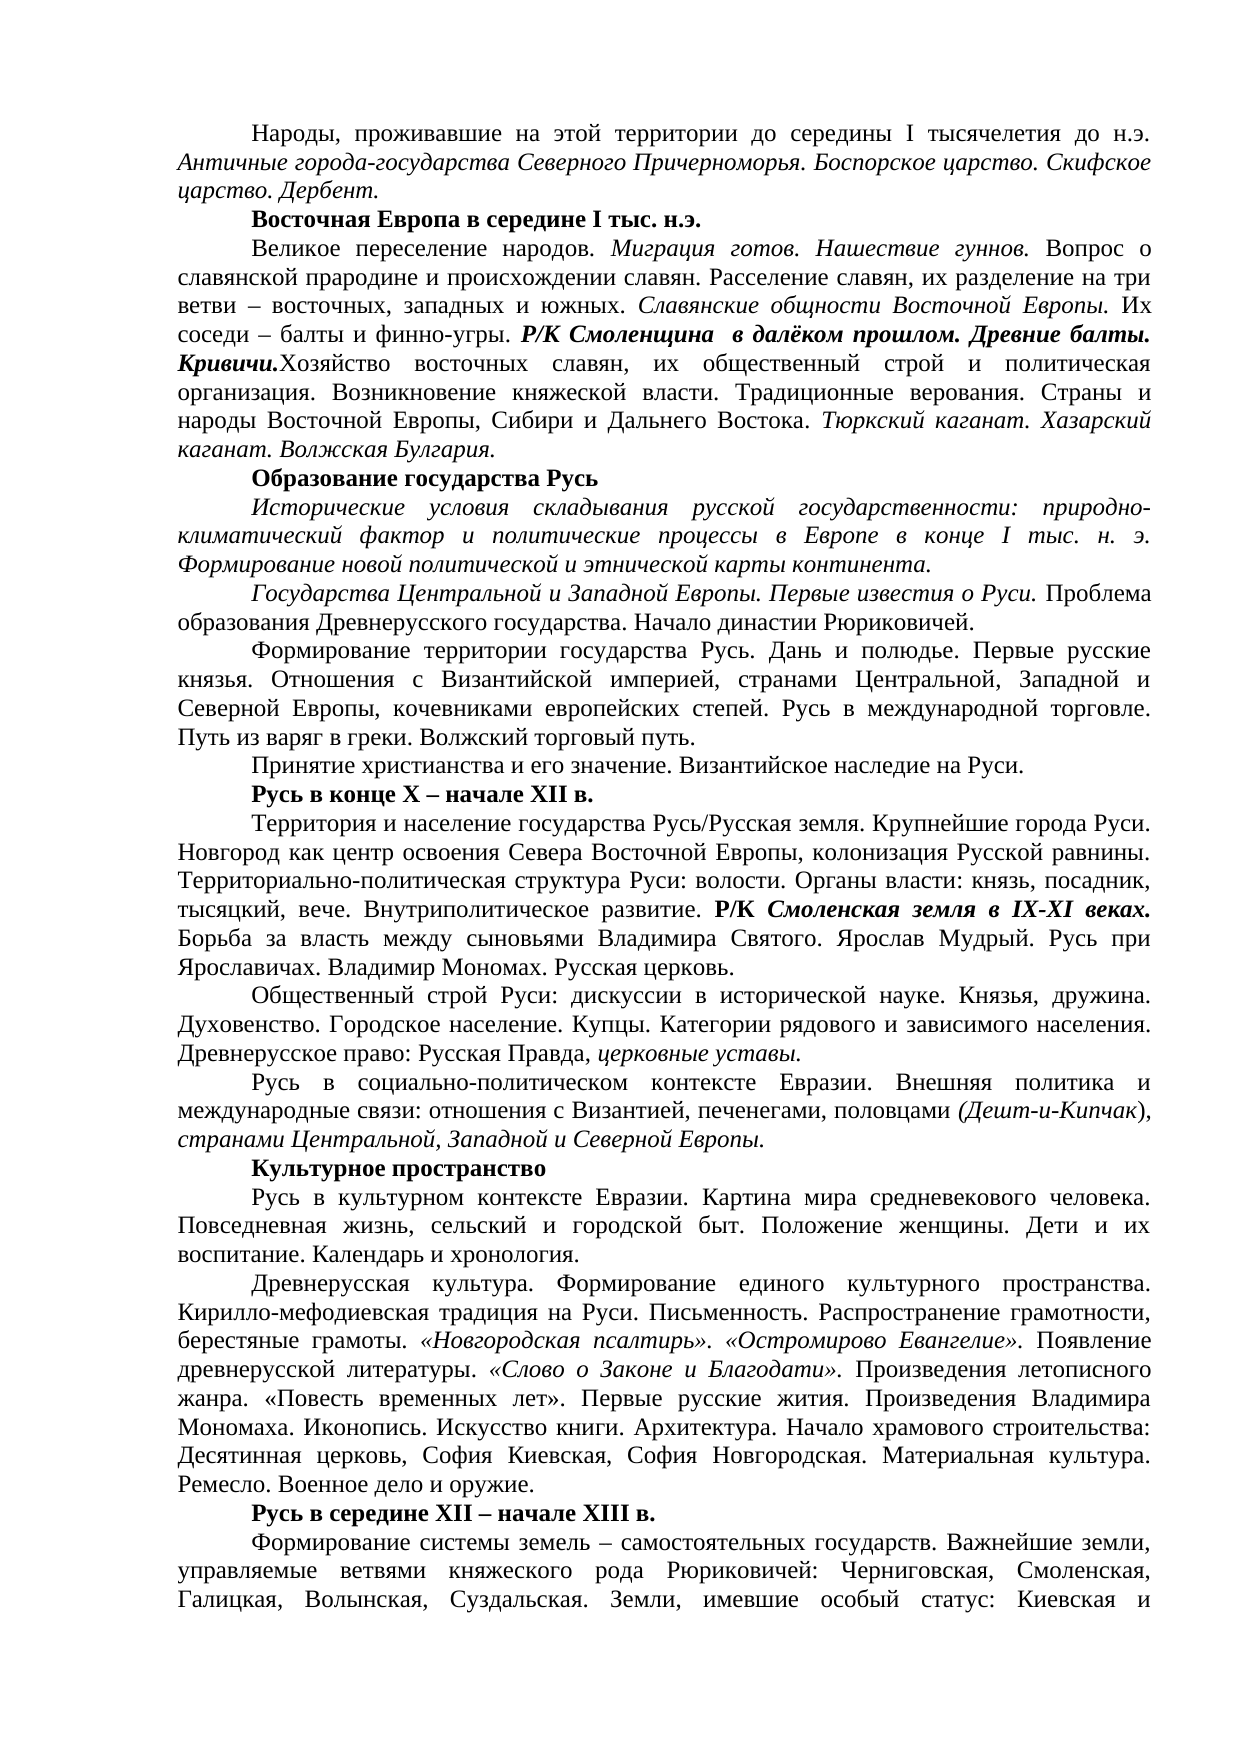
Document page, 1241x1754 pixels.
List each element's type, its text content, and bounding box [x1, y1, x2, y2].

text Принятие христианства и его значение. Византийское наследие на Руси. [177, 751, 1152, 779]
text Древнерусская культура. Формирование единого культурного пространства. Кирилло-мефодиевская традиция на Руси. Письменность. Распространение грамотности, берестяные грамоты. «Новгородская псалтирь». «Остромирово Евангелие». Появление древнерусской литературы. «Слово о Законе и Благодати». Произведения летописного жанра. «Повесть временных лет». Первые русские жития. Произведения Владимира Мономаха. Иконопись. Искусство книги. Архитектура. Начало храмового строительства: Десятинная церковь, София Киевская, София Новгородская. Материальная культура. Ремесло. Военное дело и оружие. [177, 1268, 1152, 1498]
text Территория и население государства Русь/Русская земля. Крупнейшие города Руси. Новгород как центр освоения Севера Восточной Европы, колонизация Русской равнины. Территориально-политическая структура Руси: волости. Органы власти: князь, посадник, тысяцкий, вече. Внутриполитическое развитие. Р/К Смоленская земля в IX-XI веках. Борьба за власть между сыновьями Владимира Святого. Ярослав Мудрый. Русь при Ярославичах. Владимир Мономах. Русская церковь. [177, 808, 1152, 981]
text Восточная Европа в середине I тыс. н.э. [177, 204, 1152, 233]
text Великое переселение народов. Миграция готов. Нашествие гуннов. Вопрос о славянской прародине и происхождении славян. Расселение славян, их разделение на три ветви – восточных, западных и южных. Славянские общности Восточной Европы. Их соседи – балты и финно-угры. Р/К Смоленщина в далёком прошлом. Древние балты. Кривичи.Хозяйство восточных славян, их общественный строй и политическая организация. Возникновение княжеской власти. Традиционные верования. Страны и народы Восточной Европы, Сибири и Дальнего Востока. Тюркский каганат. Хазарский каганат. Волжская Булгария. [177, 233, 1152, 463]
text Формирование территории государства Русь. Дань и полюдье. Первые русские князья. Отношения с Византийской империей, странами Центральной, Западной и Северной Европы, кочевниками европейских степей. Русь в международной торговле. Путь из варяг в греки. Волжский торговый путь. [177, 636, 1152, 751]
text Русь в конце X – начале XII в. [177, 779, 1152, 808]
text Государства Центральной и Западной Европы. Первые известия о Руси. Проблема образования Древнерусского государства. Начало династии Рюриковичей. [177, 578, 1152, 636]
text Исторические условия складывания русской государственности: природно-климатический фактор и политические процессы в Европе в конце I тыс. н. э. Формирование новой политической и этнической карты континента. [177, 492, 1152, 578]
text Народы, проживавшие на этой территории до середины I тысячелетия до н.э. Античные города-государства Северного Причерноморья. Боспорское царство. Скифское царство. Дербент. [177, 118, 1152, 204]
text Общественный строй Руси: дискуссии в исторической науке. Князья, дружина. Духовенство. Городское население. Купцы. Категории рядового и зависимого населения. Древнерусское право: Русская Правда, церковные уставы. [177, 981, 1152, 1067]
text Русь в середине XII – начале XIII в. [177, 1498, 1152, 1527]
text Образование государства Русь [177, 463, 1152, 492]
text Культурное пространство [177, 1153, 1152, 1182]
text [177, 1527, 1152, 1613]
text Русь в социально-политическом контексте Евразии. Внешняя политика и международные связи: отношения с Византией, печенегами, половцами (Дешт-и-Кипчак), странами Центральной, Западной и Северной Европы. [177, 1067, 1152, 1153]
text Русь в культурном контексте Евразии. Картина мира средневекового человека. Повседневная жизнь, сельский и городской быт. Положение женщины. Дети и их воспитание. Календарь и хронология. [177, 1182, 1152, 1268]
